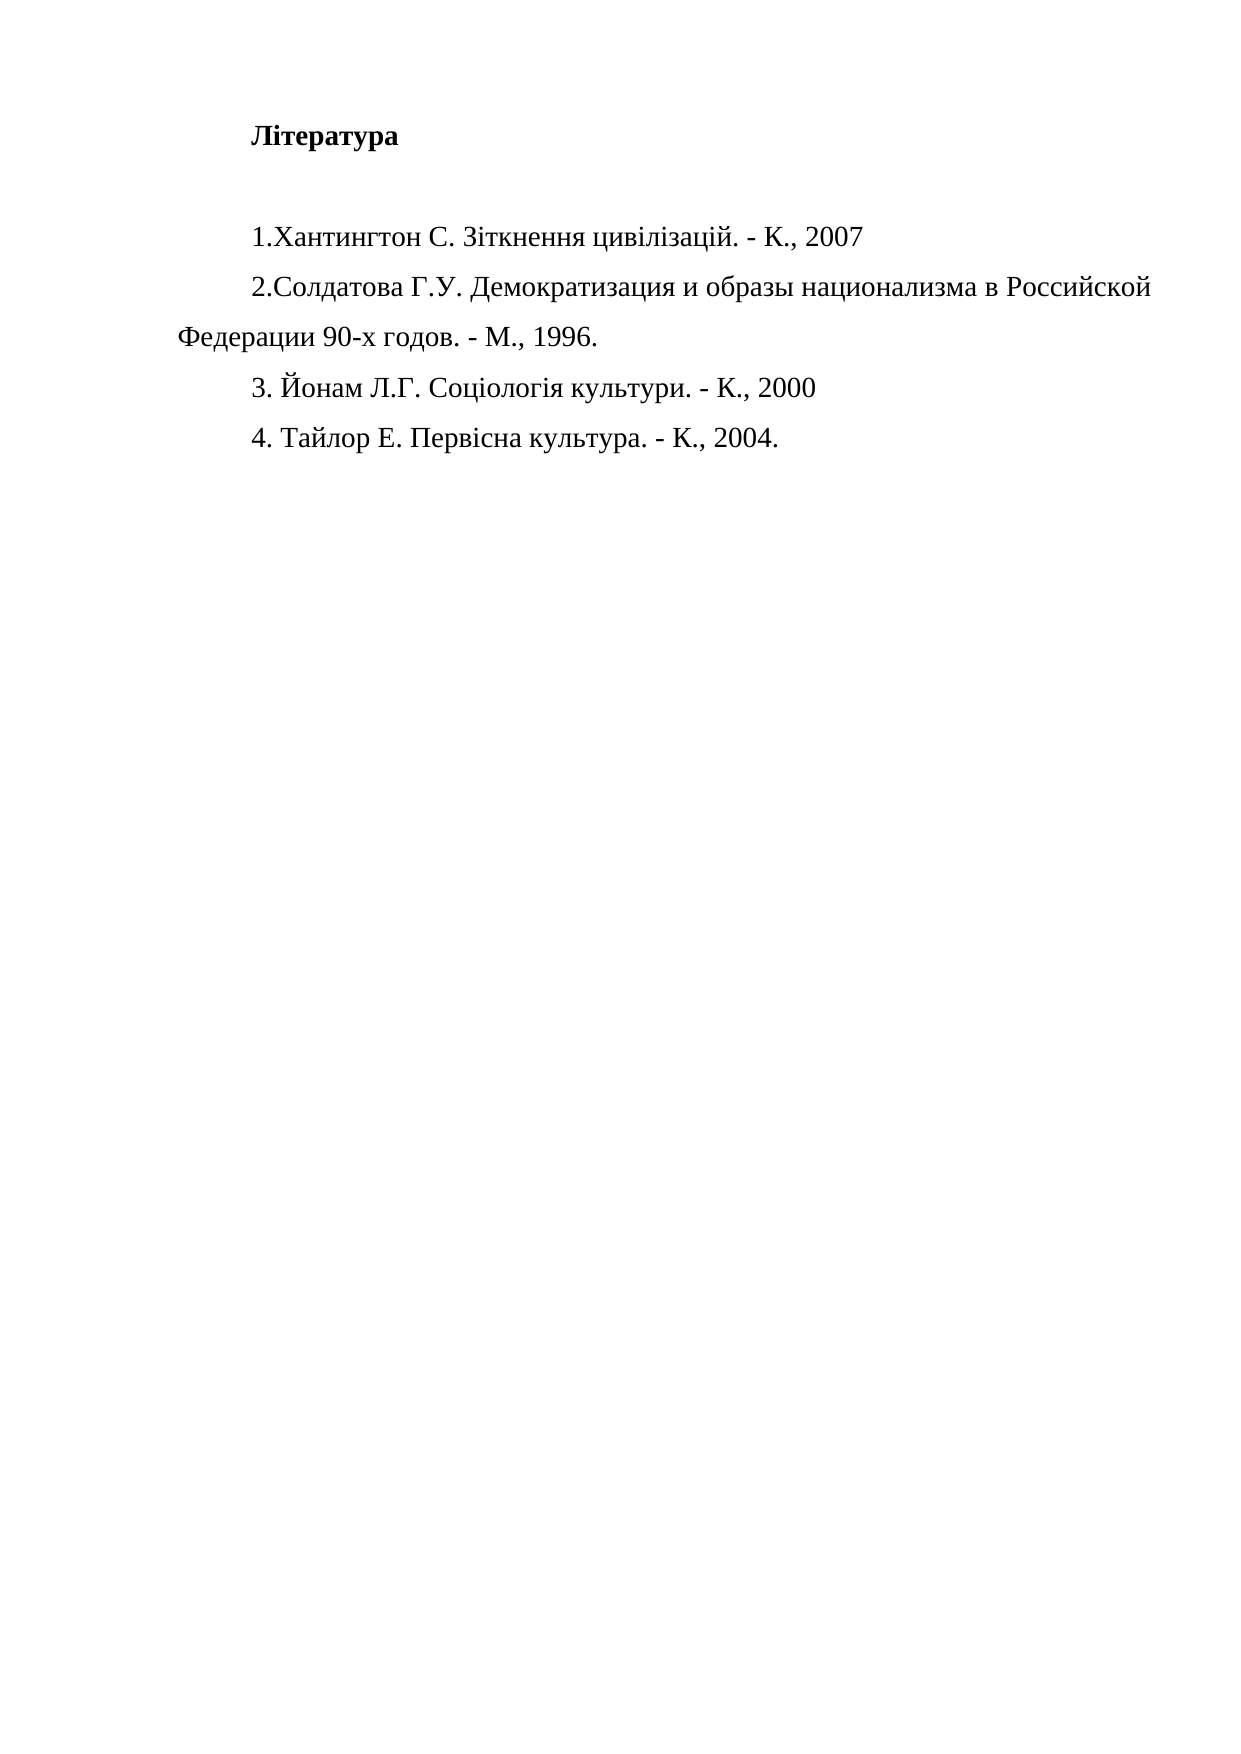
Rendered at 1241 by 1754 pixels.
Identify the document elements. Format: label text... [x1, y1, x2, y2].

text 3. Йонам Л.Г. Соціологія культури. - К., 2000 [177, 370, 1152, 403]
text 2.Солдатова Г.У. Демократизация и образы национализма в Российской Федерации 90-х годов. - М., 1996. [177, 269, 1152, 353]
text 1.Хантингтон С. Зіткнення цивілізацій. - К., 2007 [177, 219, 1152, 252]
text Література [177, 118, 1152, 152]
text 4. Тайлор Е. Первісна культура. - К., 2004. [177, 420, 1152, 453]
